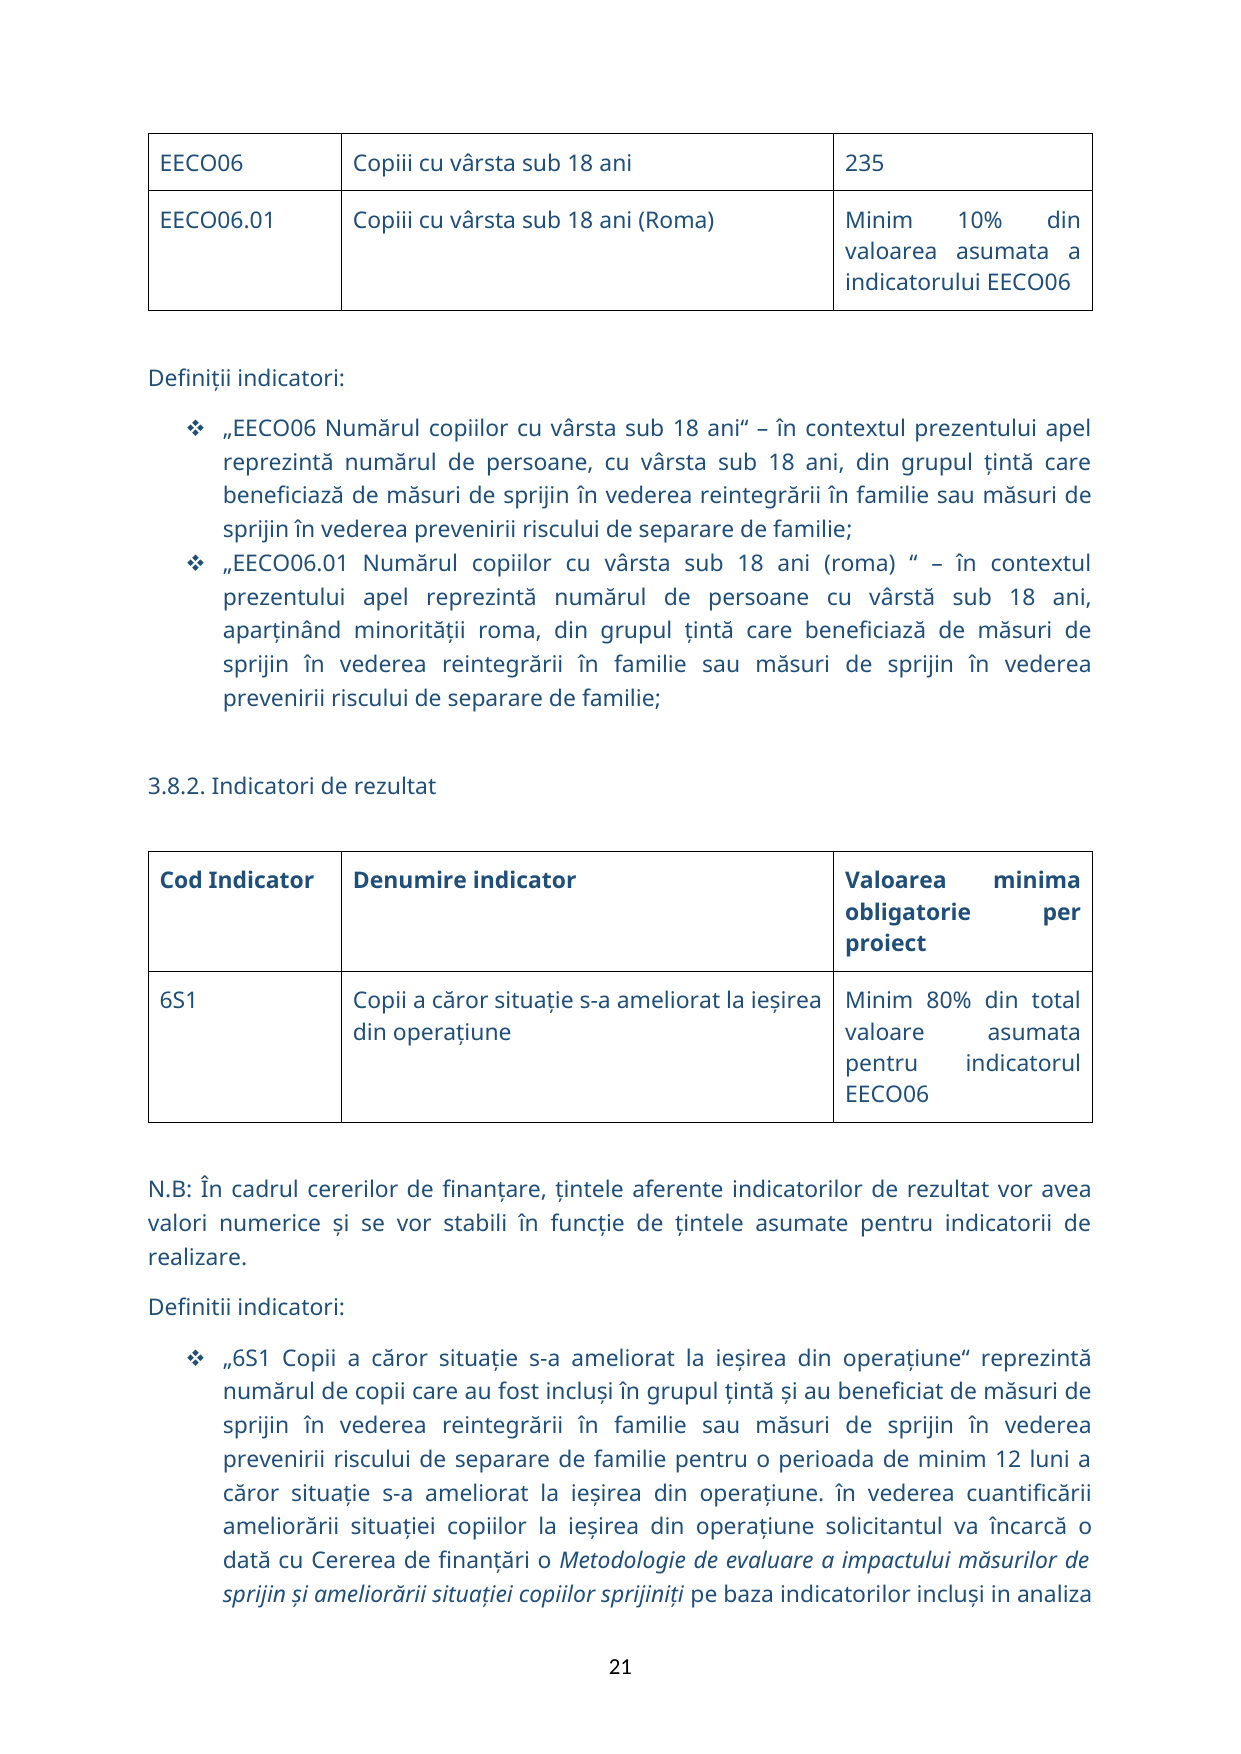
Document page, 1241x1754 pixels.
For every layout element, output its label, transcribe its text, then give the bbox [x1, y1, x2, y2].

table_cell EECO06 [149, 134, 341, 190]
subtitle 3.8.2. Indicatori de rezultat [148, 770, 1093, 801]
text Definiții indicatori: [148, 361, 1093, 393]
text N.B: În cadrul cererilor de finanțare, țintele aferente indicatorilor de rezultat vor avea valori numerice și se vor stabili în funcție de țintele asumate pentru indicatorii de realizare. [148, 1173, 1093, 1272]
table_cell Minim 10% din valoarea asumata a indicatorului EECO06 [834, 191, 1092, 310]
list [185, 1341, 1093, 1609]
text Definitii indicatori: [148, 1291, 1093, 1322]
list „EECO06 Numărul copiilor cu vârsta sub 18 ani“ – în contextul prezentului apel reprezintă numărul de persoane, cu vârsta sub 18 ani, din grupul țintă care beneficiază de măsuri de sprijin în vederea reintegrării în familie sau măsuri de sprijin în vederea prevenirii riscului de separare de familie; [185, 412, 1093, 544]
table_cell 6S1 [149, 972, 341, 1122]
table_header Cod Indicator [149, 852, 341, 971]
table_header Valoarea minima obligatorie per proiect [834, 852, 1092, 971]
table_cell EECO06.01 [149, 191, 341, 310]
table_cell 235 [834, 134, 1092, 190]
table_cell Minim 80% din total valoare asumata pentru indicatorul EECO06 [834, 972, 1092, 1122]
table_cell Copiii cu vârsta sub 18 ani (Roma) [342, 191, 833, 310]
table_cell Copii a căror situație s-a ameliorat la ieșirea din operațiune [342, 972, 833, 1122]
list „EECO06.01 Numărul copiilor cu vârsta sub 18 ani (roma) “ – în contextul prezentului apel reprezintă numărul de persoane cu vârstă sub 18 ani, aparținând minorității roma, din grupul țintă care beneficiază de măsuri de sprijin în vederea reintegrării în familie sau măsuri de sprijin în vederea prevenirii riscului de separare de familie; [185, 547, 1093, 713]
table_cell Copiii cu vârsta sub 18 ani [342, 134, 833, 190]
table_header Denumire indicator [342, 852, 833, 971]
